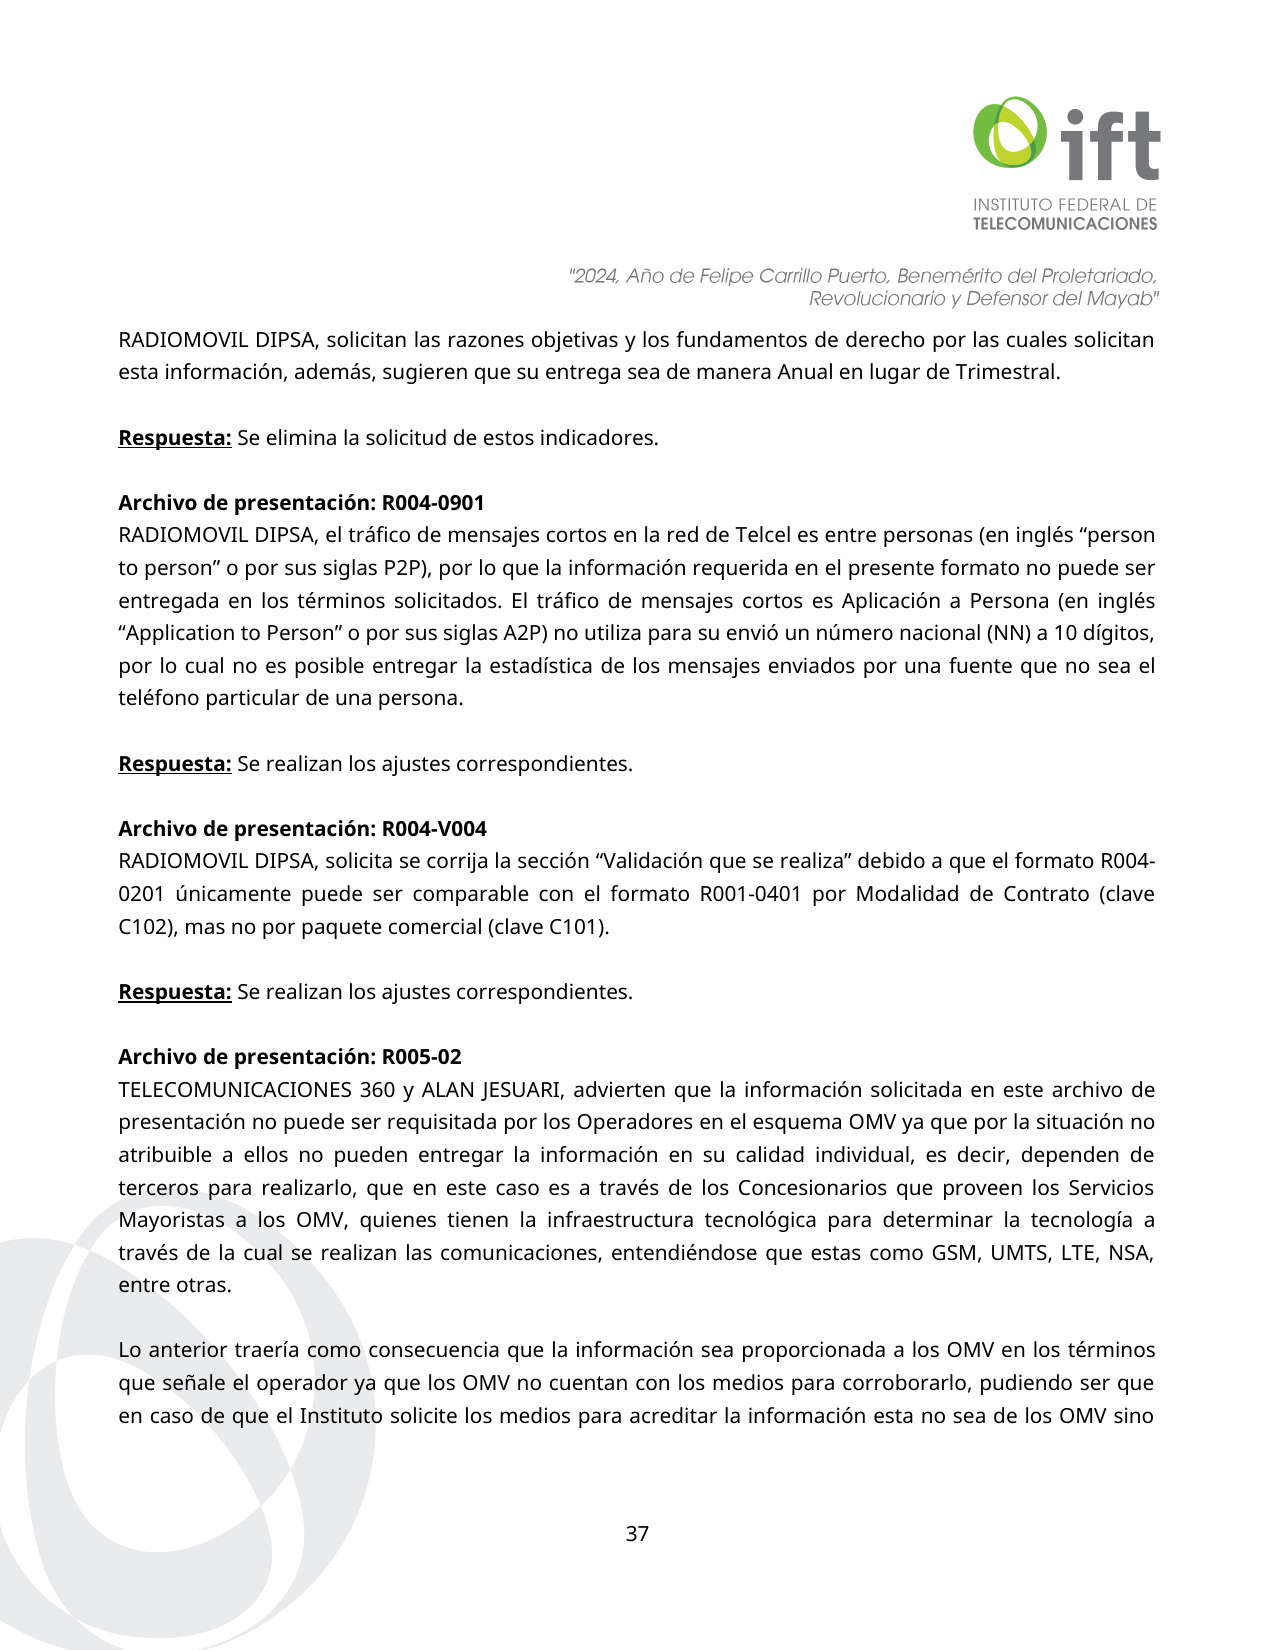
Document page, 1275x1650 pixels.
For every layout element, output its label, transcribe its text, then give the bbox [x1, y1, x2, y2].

text RADIOMOVIL DIPSA, solicita se corrija la sección “Validación que se realiza” debido a que el formato R004-0201 únicamente puede ser comparable con el formato R001-0401 por Modalidad de Contrato (clave C102), mas no por paquete comercial (clave C101). [118, 847, 1157, 940]
picture [0, 0, 1275, 1650]
text RADIOMOVIL DIPSA, el tráfico de mensajes cortos en la red de Telcel es entre personas (en inglés “person to person” o por sus siglas P2P), por lo que la información requerida en el presente formato no puede ser entregada en los términos solicitados. El tráfico de mensajes cortos es Aplicación a Persona (en inglés “Application to Person” o por sus siglas A2P) no utiliza para su envió un número nacional (NN) a 10 dígitos, por lo cual no es posible entregar la estadística de los mensajes enviados por una fuente que no sea el teléfono particular de una persona. [118, 521, 1157, 712]
text Archivo de presentación: R004-V004 [118, 814, 1157, 842]
text Archivo de presentación: R005-02 [118, 1042, 1157, 1071]
text Respuesta: Se realizan los ajustes correspondientes. [118, 749, 1157, 777]
text Respuesta: Se elimina la solicitud de estos indicadores. [118, 423, 1157, 451]
text RADIOMOVIL DIPSA, solicitan las razones objetivas y los fundamentos de derecho por las cuales solicitan esta información, además, sugieren que su entrega sea de manera Anual en lugar de Trimestral. [118, 325, 1157, 386]
text TELECOMUNICACIONES 360 y ALAN JESUARI, advierten que la información solicitada en este archivo de presentación no puede ser requisitada por los Operadores en el esquema OMV ya que por la situación no atribuible a ellos no pueden entregar la información en su calidad individual, es decir, dependen de terceros para realizarlo, que en este caso es a través de los Concesionarios que proveen los Servicios Mayoristas a los OMV, quienes tienen la infraestructura tecnológica para determinar la tecnología a través de la cual se realizan las comunicaciones, entendiéndose que estas como GSM, UMTS, LTE, NSA, entre otras. [118, 1075, 1157, 1299]
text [118, 1336, 1157, 1429]
text Archivo de presentación: R004-0901 [118, 488, 1157, 516]
text Respuesta: Se realizan los ajustes correspondientes. [118, 977, 1157, 1005]
